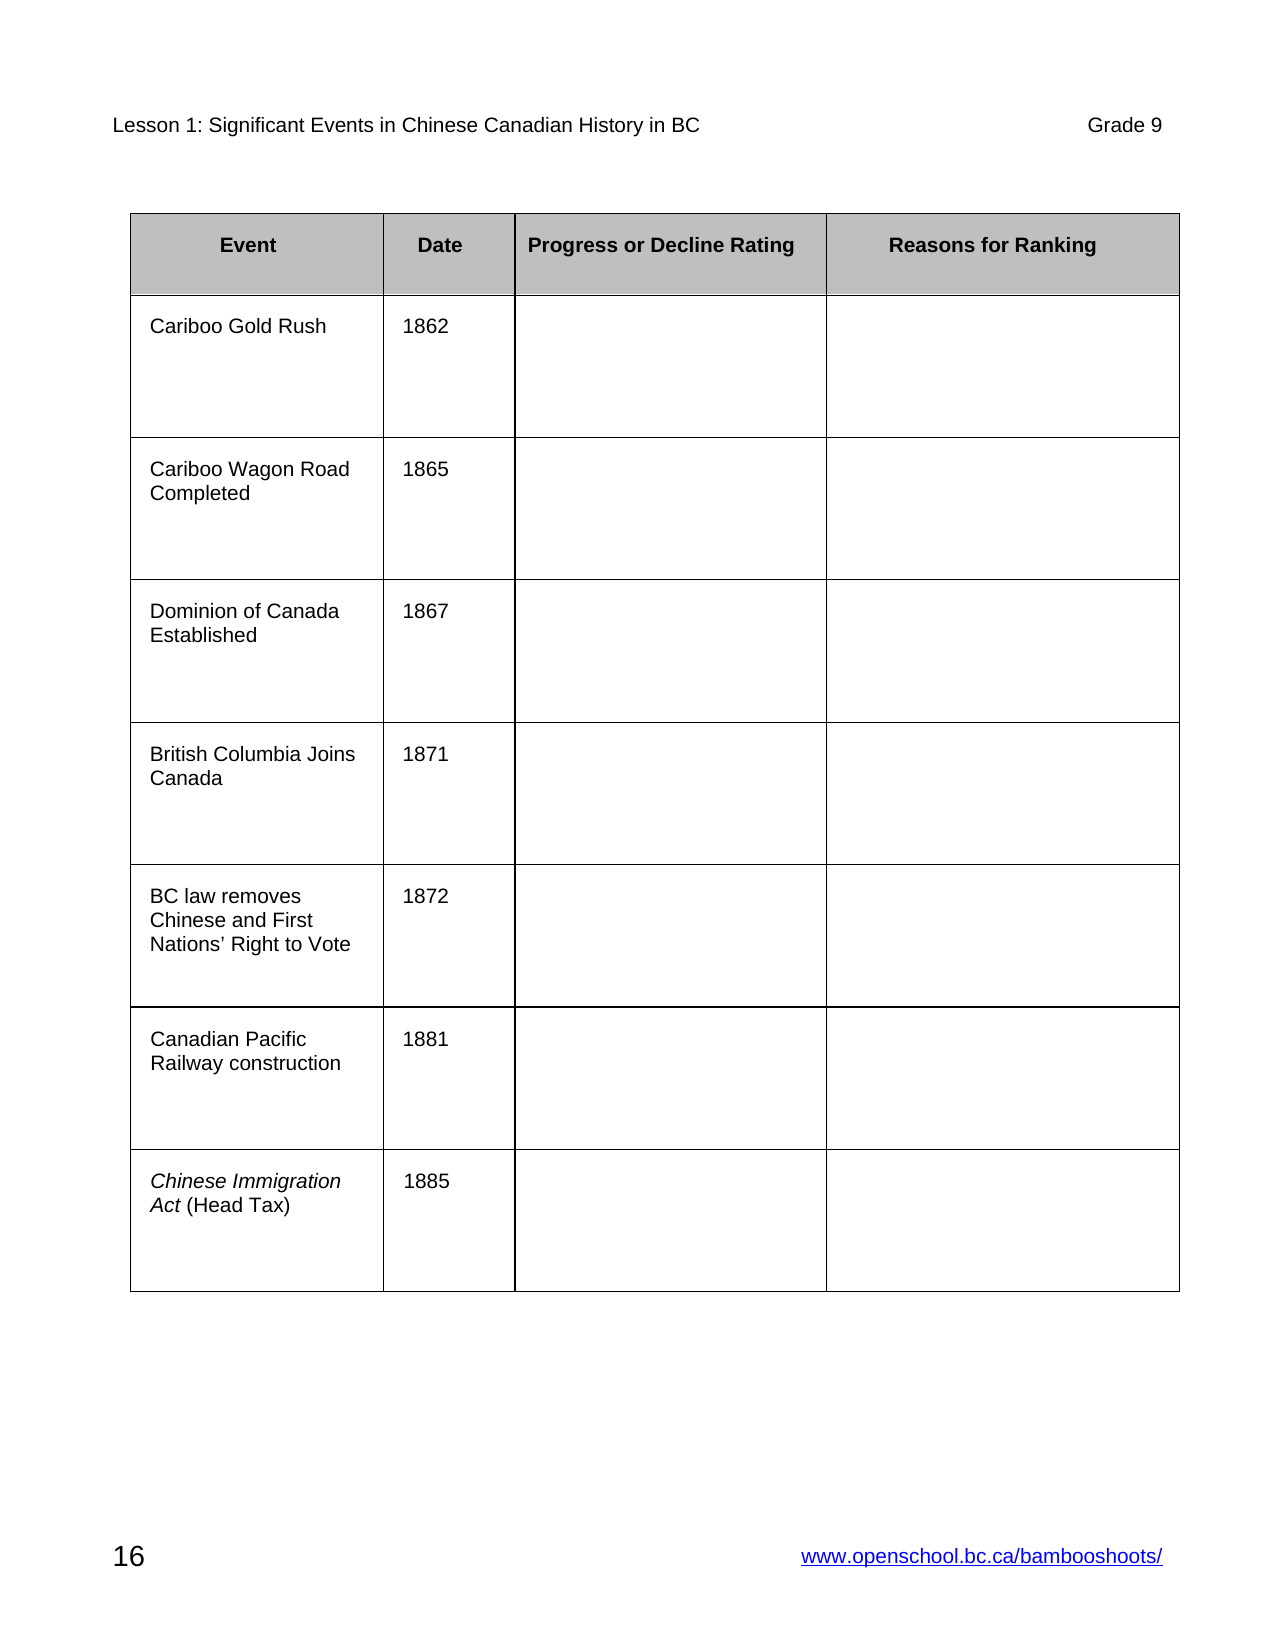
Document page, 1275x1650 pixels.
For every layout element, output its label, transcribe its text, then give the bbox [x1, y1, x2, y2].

table_cell Chinese Immigration Act (Head Tax) [131, 1150, 383, 1291]
table_cell [827, 865, 1179, 1006]
table_header Progress or Decline Rating [516, 214, 826, 294]
table_header Reasons for Ranking [827, 214, 1179, 294]
table_cell [827, 580, 1179, 722]
table_cell British Columbia Joins Canada [131, 723, 383, 864]
table_cell [516, 865, 826, 1006]
table_cell 1872 [384, 865, 514, 1006]
table_cell [827, 723, 1179, 864]
table_cell 1862 [384, 296, 514, 437]
table_cell 1865 [384, 438, 514, 579]
table_cell Cariboo Gold Rush [131, 296, 383, 437]
table_cell [827, 1008, 1179, 1149]
table_cell [516, 438, 826, 579]
table_cell [827, 296, 1179, 437]
table_cell [827, 438, 1179, 579]
table_header Date [384, 214, 514, 294]
table_cell [827, 1150, 1179, 1291]
table_cell Cariboo Wagon Road Completed [131, 438, 383, 579]
table_cell [516, 580, 826, 722]
table_cell [516, 1150, 826, 1291]
table_cell Dominion of Canada Established [131, 580, 383, 722]
table_cell [516, 1008, 826, 1149]
table_cell 1867 [384, 580, 514, 722]
table_cell [516, 723, 826, 864]
table_cell 1871 [384, 723, 514, 864]
table_cell 1881 [384, 1008, 514, 1149]
table_cell 1885 [384, 1150, 514, 1291]
table_cell BC law removes Chinese and First Nations’ Right to Vote [131, 865, 383, 1006]
table_header Event [131, 214, 383, 294]
table_cell Canadian Pacific Railway construction [131, 1008, 383, 1149]
table_cell [516, 296, 826, 437]
